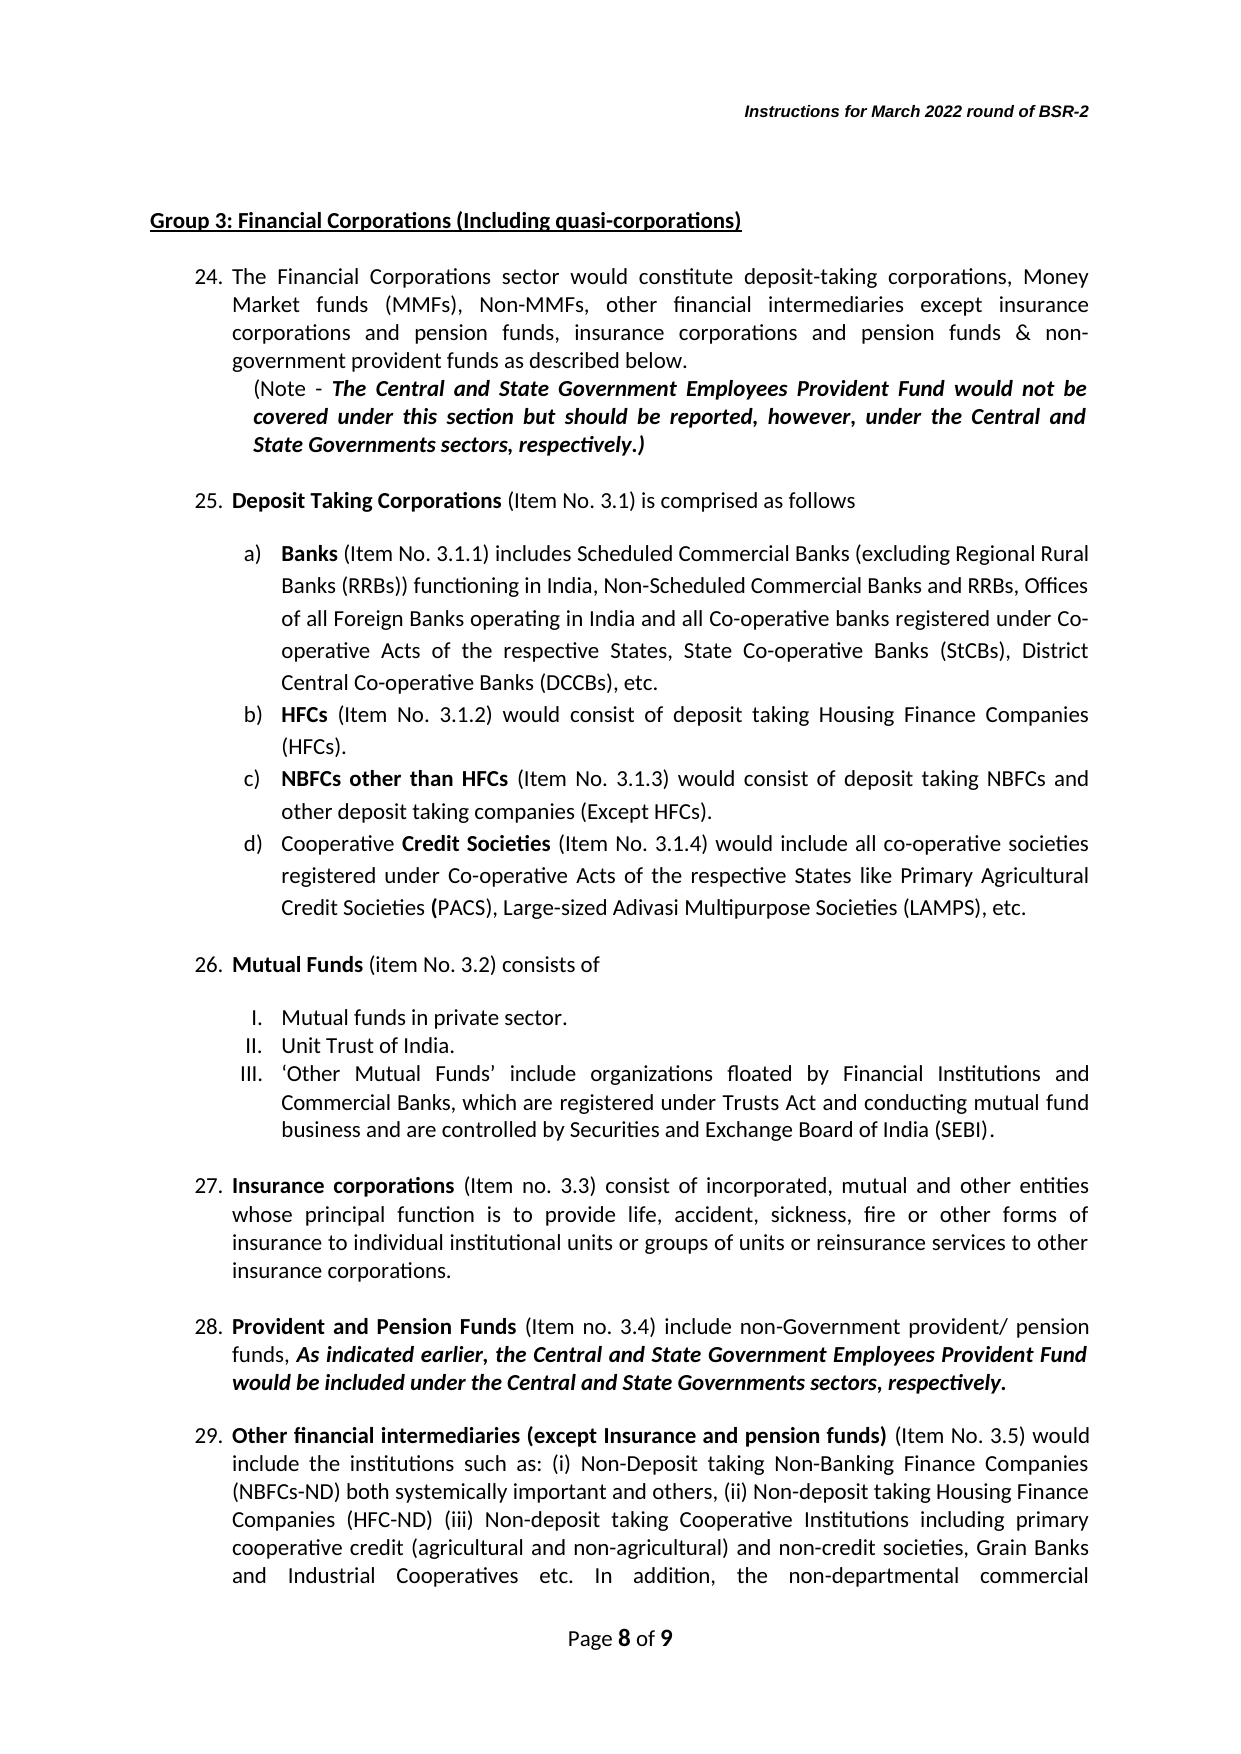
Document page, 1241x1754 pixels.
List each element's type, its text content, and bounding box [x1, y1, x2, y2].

list Deposit Taking Corporations (Item No. 3.1) is comprised as follows [194, 486, 1090, 514]
list HFCs (Item No. 3.1.2) would consist of deposit taking Housing Finance Companies (HFCs). [244, 700, 1090, 760]
list Unit Trust of India. [262, 1032, 1090, 1059]
list Mutual funds in private sector. [262, 1003, 1090, 1032]
list Mutual Funds (item No. 3.2) consists of [194, 951, 1090, 978]
list Cooperative Credit Societies (Item No. 3.1.4) would include all co-operative societies registered under Co-operative Acts of the respective States like Primary Agricultural Credit Societies (PACS), Large-sized Adivasi Multipurpose Societies (LAMPS), etc. [244, 829, 1090, 921]
list NBFCs other than HFCs (Item No. 3.1.3) would consist of deposit taking NBFCs and other deposit taking companies (Except HFCs). [244, 764, 1090, 825]
text Group 3: Financial Corporations (Including quasi-corporations) [150, 206, 1090, 234]
text (Note - The Central and State Government Employees Provident Fund would not be covered under this section but should be reported, however, under the Central and State Governments sectors, respectively.) [253, 374, 1090, 458]
list Provident and Pension Funds (Item no. 3.4) include non-Government provident/ pension funds, As indicated earlier, the Central and State Government Employees Provident Fund would be included under the Central and State Governments sectors, respectively. [194, 1312, 1090, 1396]
list Banks (Item No. 3.1.1) includes Scheduled Commercial Banks (excluding Regional Rural Banks (RRBs)) functioning in India, Non-Scheduled Commercial Banks and RRBs, Offices of all Foreign Banks operating in India and all Co-operative banks registered under Co-operative Acts of the respective States, State Co-operative Banks (StCBs), District Central Co-operative Banks (DCCBs), etc. [244, 539, 1090, 696]
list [194, 1421, 1090, 1589]
list ‘Other Mutual Funds’ include organizations floated by Financial Institutions and Commercial Banks, which are registered under Trusts Act and conducting mutual fund business and are controlled by Securities and Exchange Board of India (SEBI). [262, 1059, 1090, 1144]
list The Financial Corporations sector would constitute deposit-taking corporations, Money Market funds (MMFs), Non-MMFs, other financial intermediaries except insurance corporations and pension funds, insurance corporations and pension funds & non-government provident funds as described below. [194, 262, 1090, 374]
list Insurance corporations (Item no. 3.3) consist of incorporated, mutual and other entities whose principal function is to provide life, accident, sickness, fire or other forms of insurance to individual institutional units or groups of units or reinsurance services to other insurance corporations. [194, 1172, 1090, 1284]
